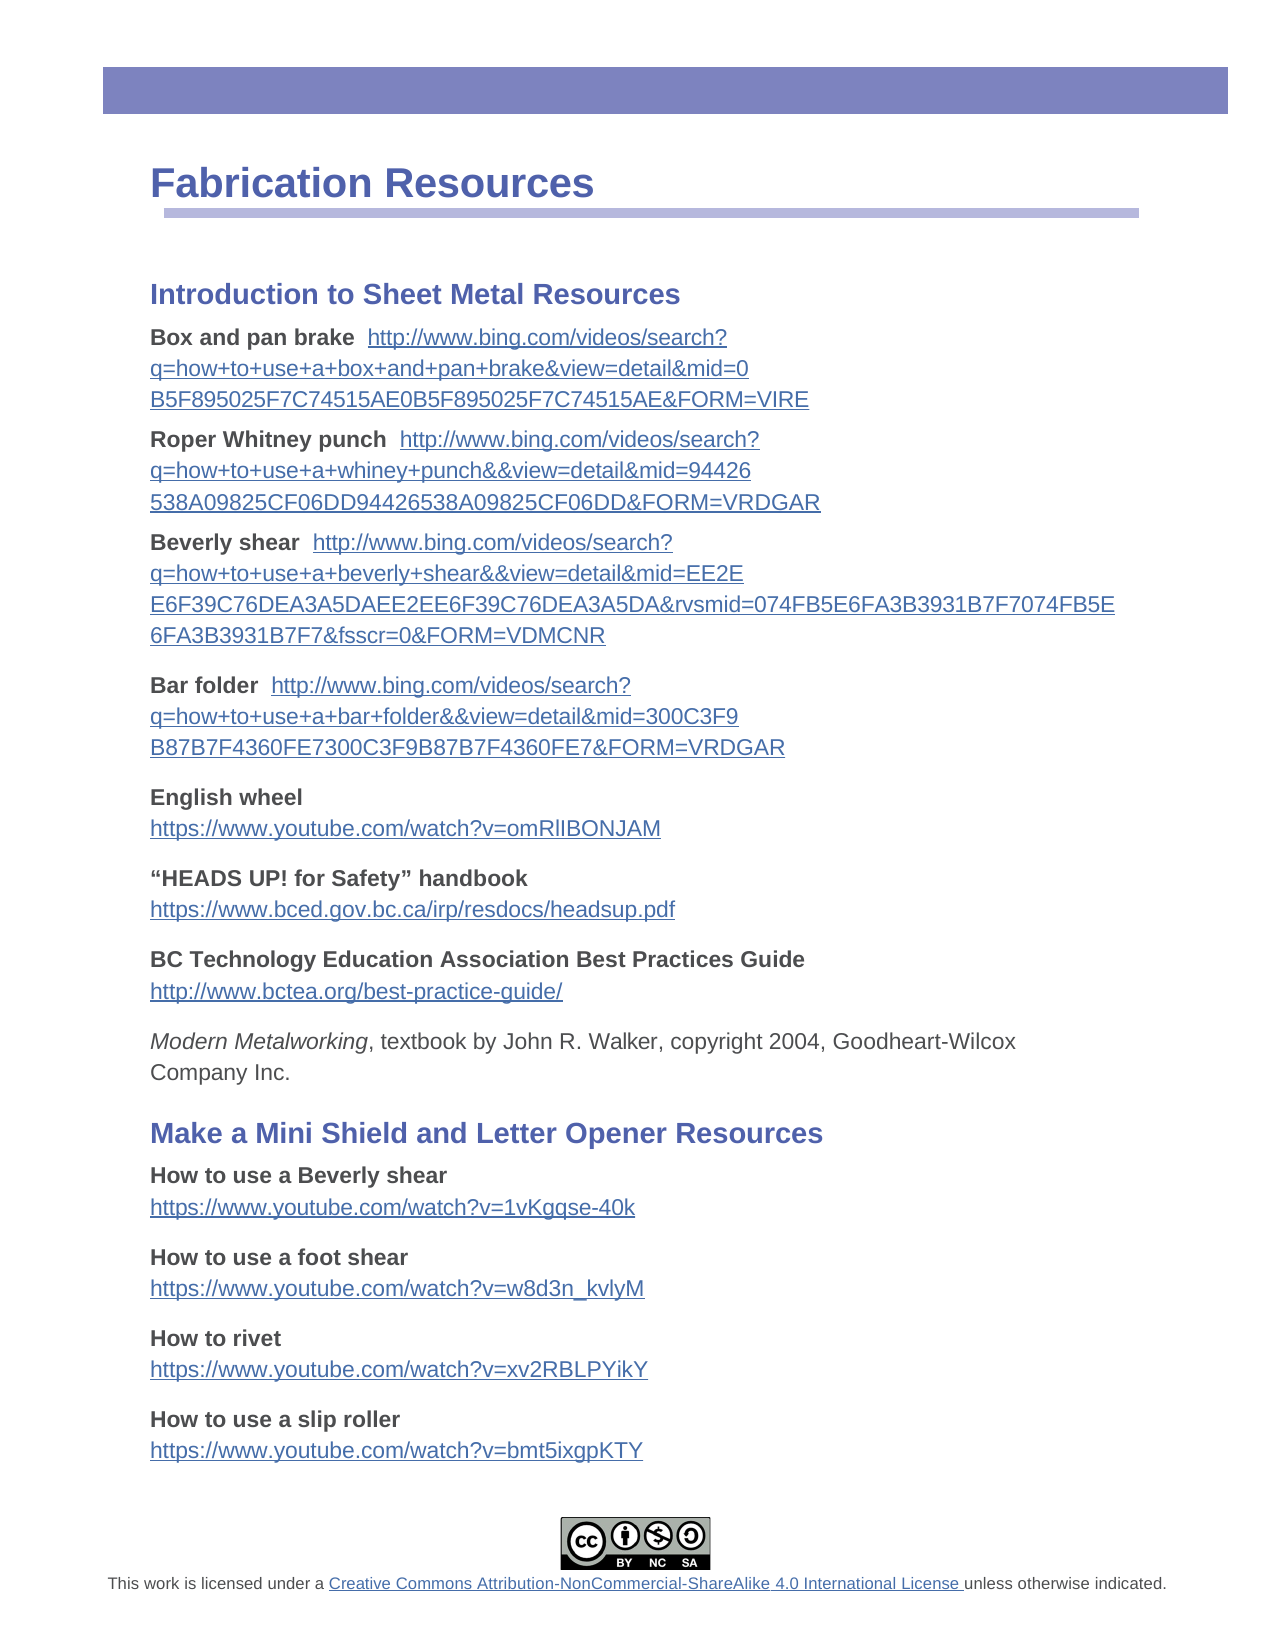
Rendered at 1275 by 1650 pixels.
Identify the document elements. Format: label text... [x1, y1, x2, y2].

subtitle How to use a slip roller [150, 1406, 1239, 1433]
text Beverly shear http://www.bing.com/videos/search?q=how+to+use+a+beverly+shear&&view=detail&mid=EE2E E6F39C76DEA3A5DAEE2EE6F39C76DEA3A5DA&rvsmid=074FB5E6FA3B3931B7F7074FB5E 6FA3B3931B7F7&fsscr=0&FORM=VDMCNR [150, 529, 1204, 648]
subtitle How to rivet [150, 1325, 1239, 1351]
text http://www.bctea.org/best-practice-guide/ [150, 978, 1239, 1004]
text https://www.bced.gov.bc.ca/irp/resdocs/headsup.pdf [150, 896, 1239, 923]
text https://www.youtube.com/watch?v=xv2RBLPYikY [150, 1356, 1239, 1383]
text https://www.youtube.com/watch?v=bmt5ixgpKTY [150, 1437, 1239, 1464]
text https://www.youtube.com/watch?v=omRlIBONJAM [150, 815, 1239, 842]
subtitle English wheel [150, 784, 1239, 810]
picture [560, 1517, 711, 1570]
text Box and pan brake http://www.bing.com/videos/search?q=how+to+use+a+box+and+pan+brake&view=detail&mid=0 B5F895025F7C74515AE0B5F895025F7C74515AE&FORM=VIRE [150, 324, 1204, 412]
subtitle How to use a Beverly shear [150, 1162, 1239, 1189]
text https://www.youtube.com/watch?v=w8d3n_kvlyM [150, 1275, 1239, 1301]
text Fabrication Resources [150, 159, 1239, 207]
subtitle How to use a foot shear [150, 1244, 1239, 1270]
subtitle Introduction to Sheet Metal Resources [150, 277, 1239, 311]
subtitle Make a Mini Shield and Letter Opener Resources [150, 1116, 1239, 1149]
text Modern Metalworking, textbook by John R. Walker, copyright 2004, Goodheart-Wilcox Company Inc. [150, 1028, 1108, 1085]
text Bar folder http://www.bing.com/videos/search?q=how+to+use+a+bar+folder&&view=detail&mid=300C3F9 B87B7F4360FE7300C3F9B87B7F4360FE7&FORM=VRDGAR [150, 672, 1204, 760]
text This work is licensed under a Creative Commons Attribution-NonCommercial-ShareAlike 4.0 International License unless otherwise indicated. [107, 1573, 1239, 1593]
subtitle BC Technology Education Association Best Practices Guide [150, 946, 1239, 973]
text https://www.youtube.com/watch?v=1vKgqse-40k [150, 1194, 1239, 1220]
text Roper Whitney punch http://www.bing.com/videos/search?q=how+to+use+a+whiney+punch&&view=detail&mid=94426 538A09825CF06DD94426538A09825CF06DD&FORM=VRDGAR [150, 426, 1204, 515]
subtitle “HEADS UP! for Safety” handbook [150, 865, 1239, 892]
